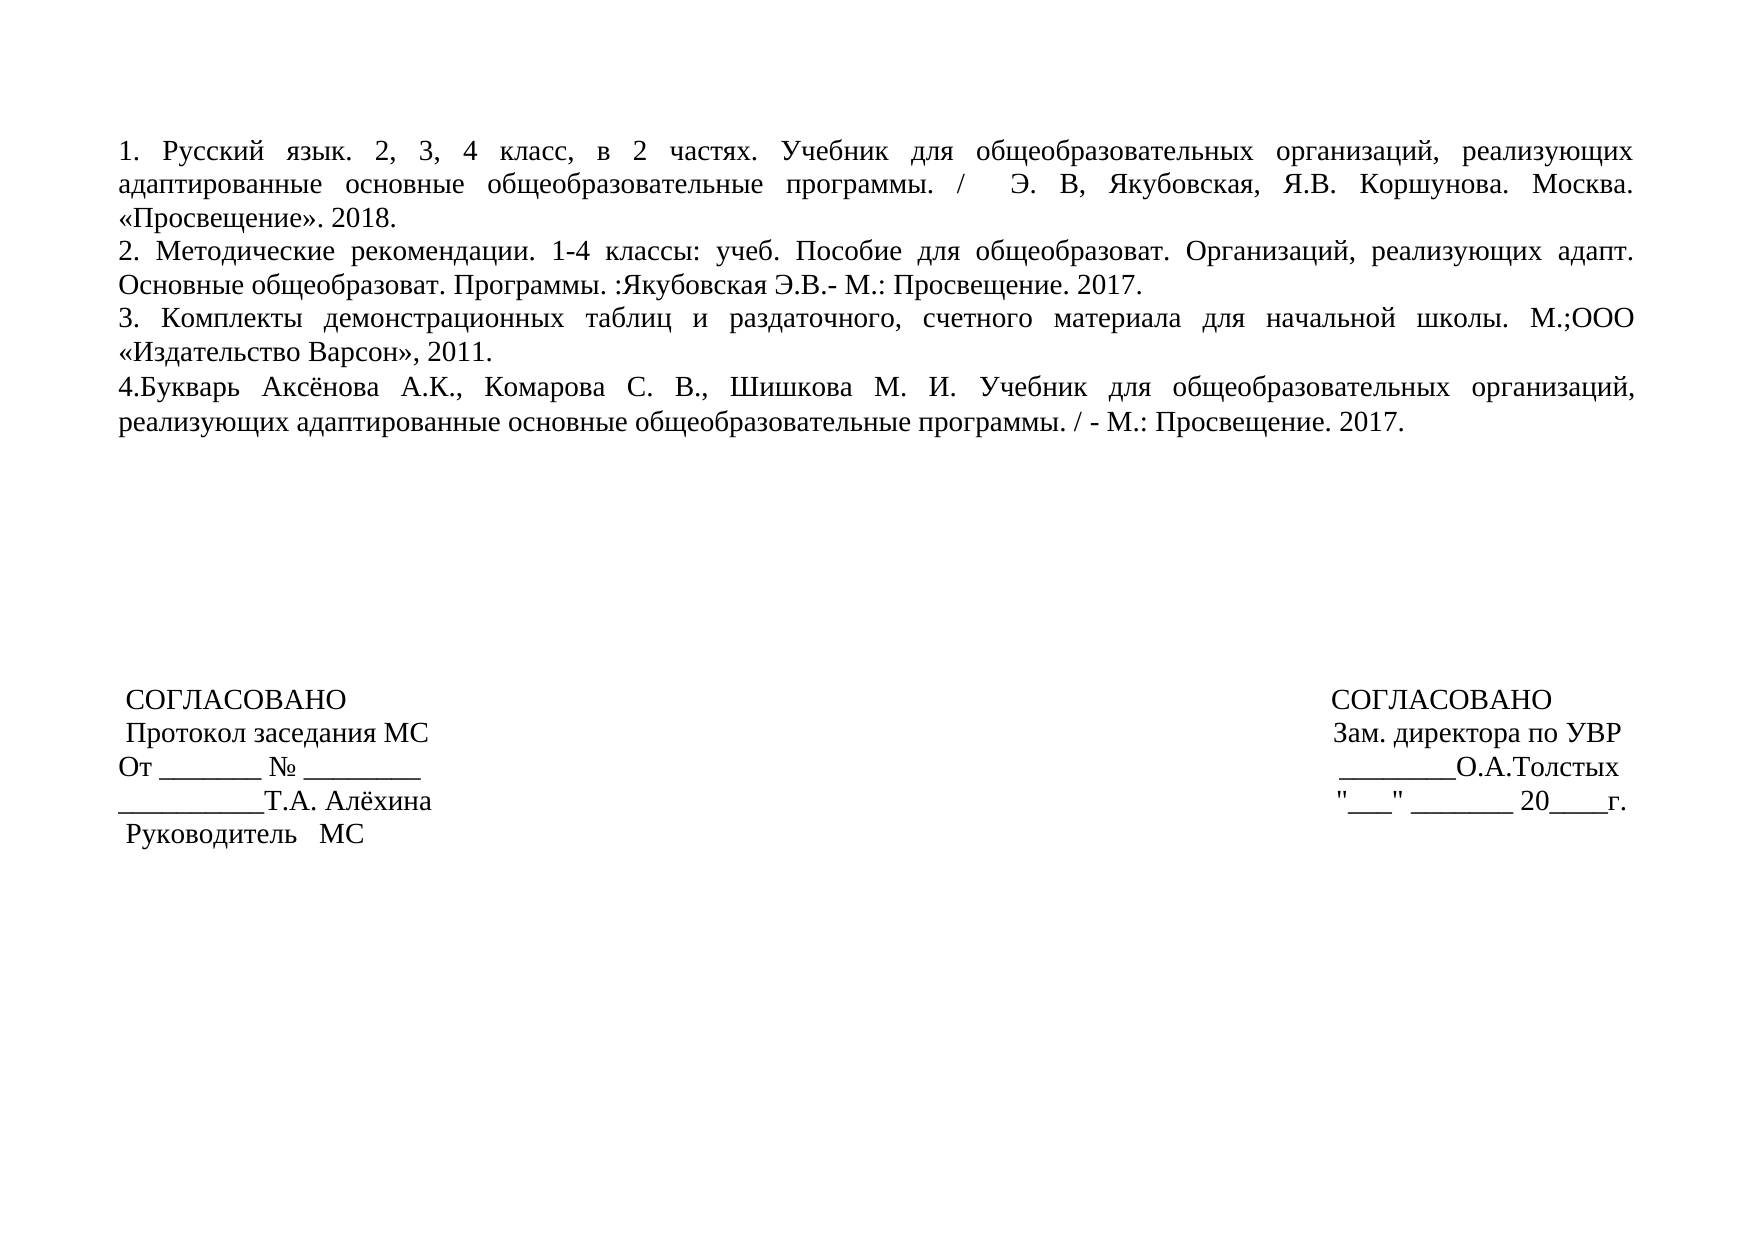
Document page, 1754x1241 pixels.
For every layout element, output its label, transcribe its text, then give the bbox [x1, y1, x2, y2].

text 3. Комплекты демонстрационных таблиц и раздаточного, счетного материала для начальной школы. М.;ООО «Издательство Варсон», 2011. [118, 301, 1636, 368]
text 2. Методические рекомендации. 1-4 классы: учеб. Пособие для общеобразоват. Организаций, реализующих адапт. Основные общеобразоват. Программы. :Якубовская Э.В.- М.: Просвещение. 2017. [118, 233, 1636, 301]
text 1. Русский язык. 2, 3, 4 класс, в 2 частях. Учебник для общеобразовательных организаций, реализующих адаптированные основные общеобразовательные программы. / Э. В, Якубовская, Я.В. Коршунова. Москва. «Просвещение». 2018. [118, 133, 1636, 233]
text Руководитель МС [118, 816, 1636, 850]
subtitle 4.Букварь Аксёнова А.К., Комарова С. В., Шишкова М. И. Учебник для общеобразовательных организаций, реализующих адаптированные основные общеобразовательные программы. / - М.: Просвещение. 2017. [118, 368, 1636, 438]
text __________Т.А. Алёхина "___" _______ 20____г. [118, 783, 1636, 816]
text Протокол заседания МС Зам. директора по УВР [118, 716, 1636, 749]
text От _______ № ________ ________О.А.Толстых [118, 749, 1636, 783]
text СОГЛАСОВАНО СОГЛАСОВАНО [118, 682, 1636, 716]
